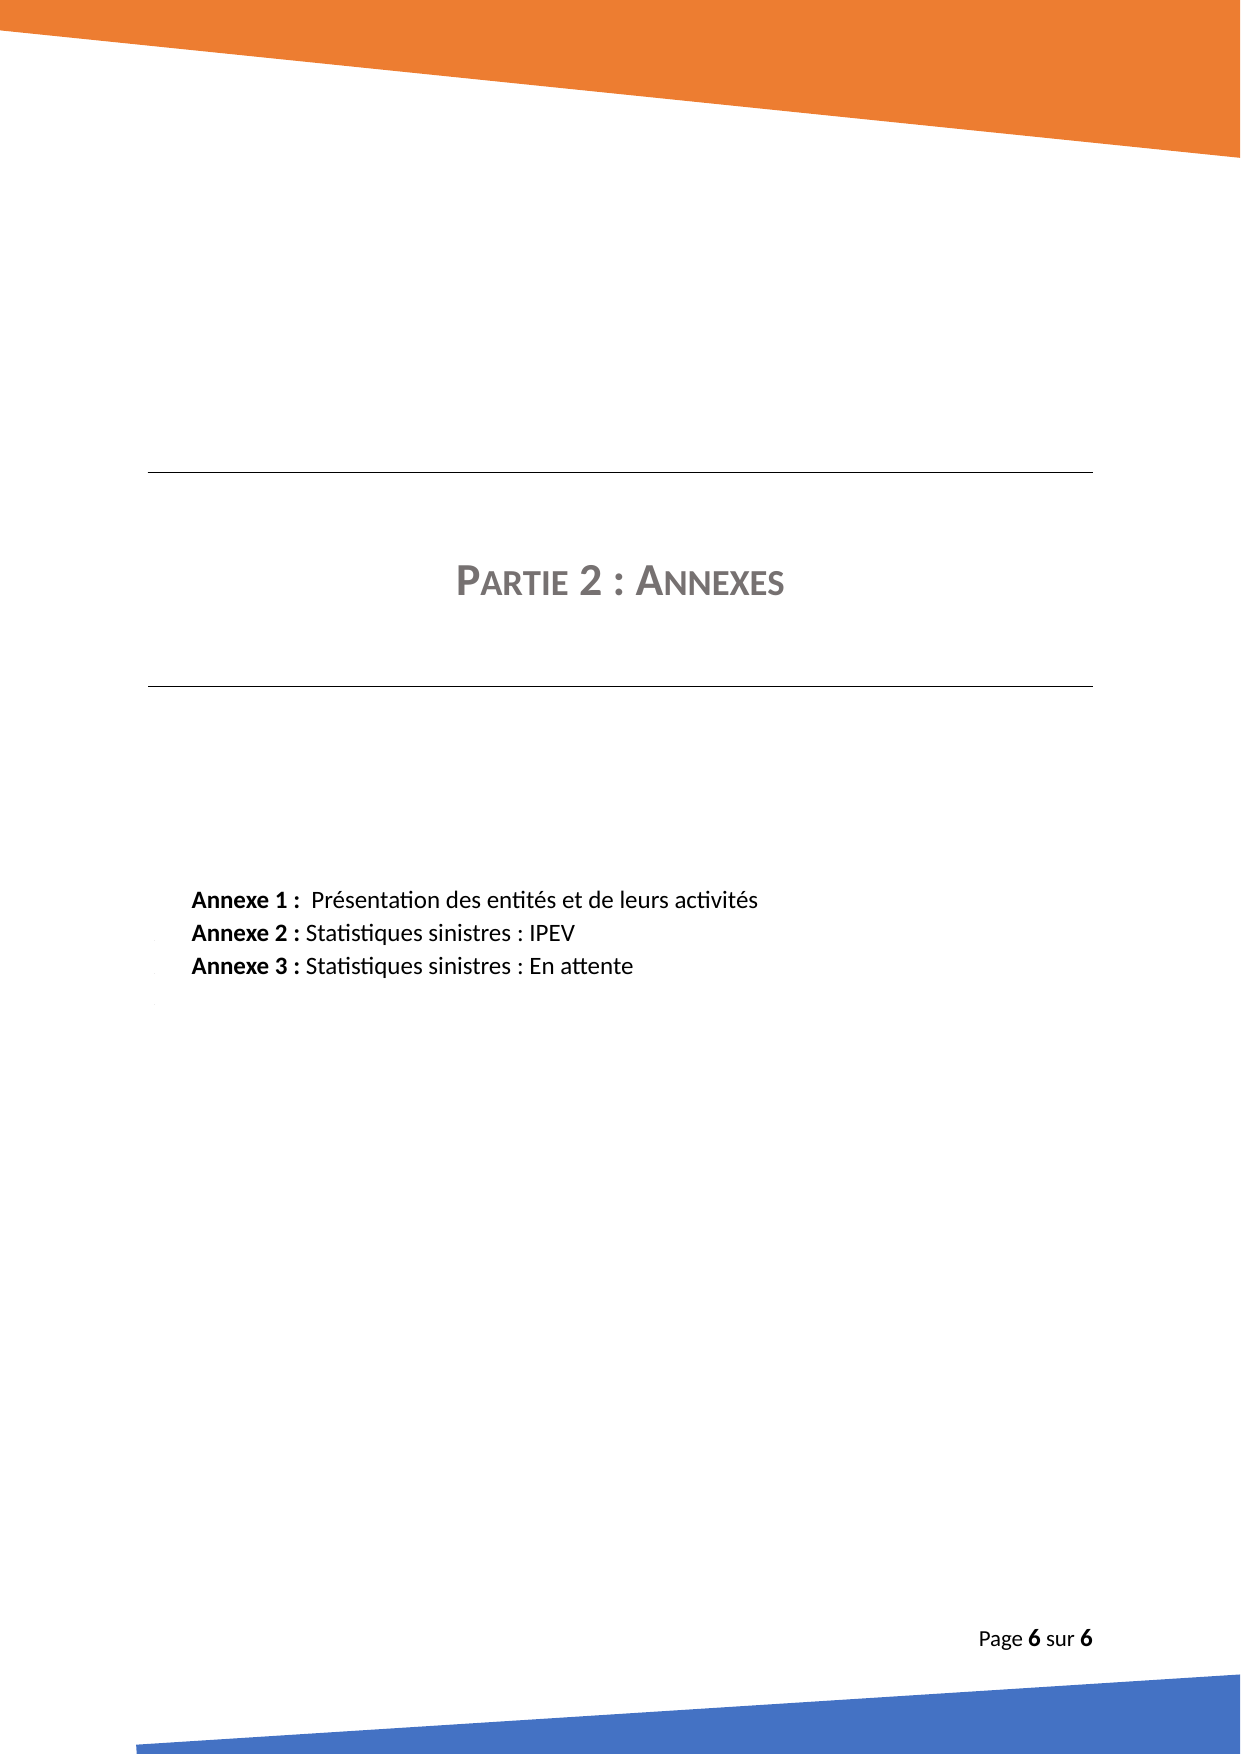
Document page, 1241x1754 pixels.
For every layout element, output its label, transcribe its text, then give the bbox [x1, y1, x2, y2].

list Annexe 1 : Présentation des entités et de leurs activités [191, 884, 1093, 915]
text Partie 2 : Annexes [148, 548, 1093, 607]
list Annexe 2 : Statistiques sinistres : IPEV [154, 917, 1093, 948]
list Annexe 3 : Statistiques sinistres : En attente [154, 950, 1093, 981]
